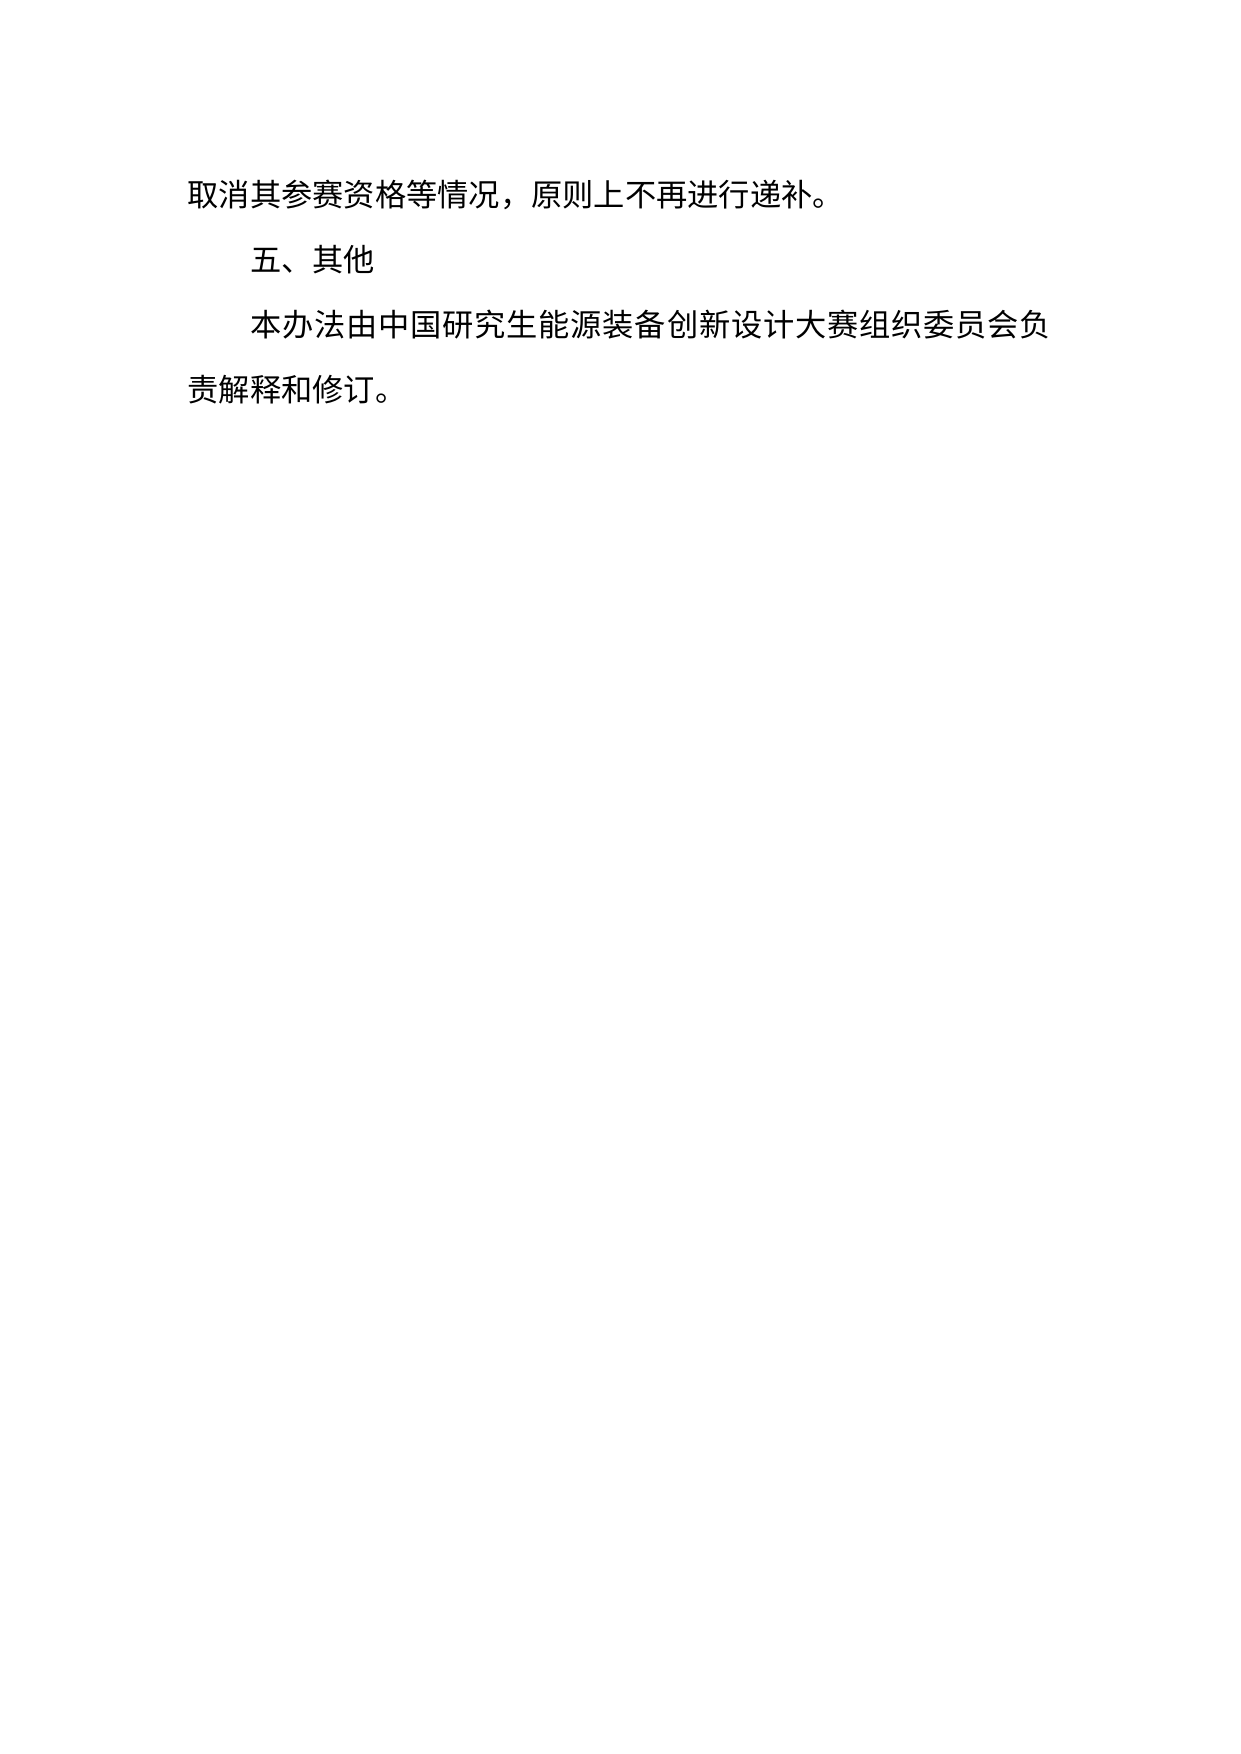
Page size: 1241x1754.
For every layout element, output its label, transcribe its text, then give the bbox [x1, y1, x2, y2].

text 本办法由中国研究生能源装备创新设计大赛组织委员会负责解释和修订。 [187, 290, 1053, 420]
text 五、其他 [187, 225, 1053, 290]
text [187, 160, 1053, 225]
